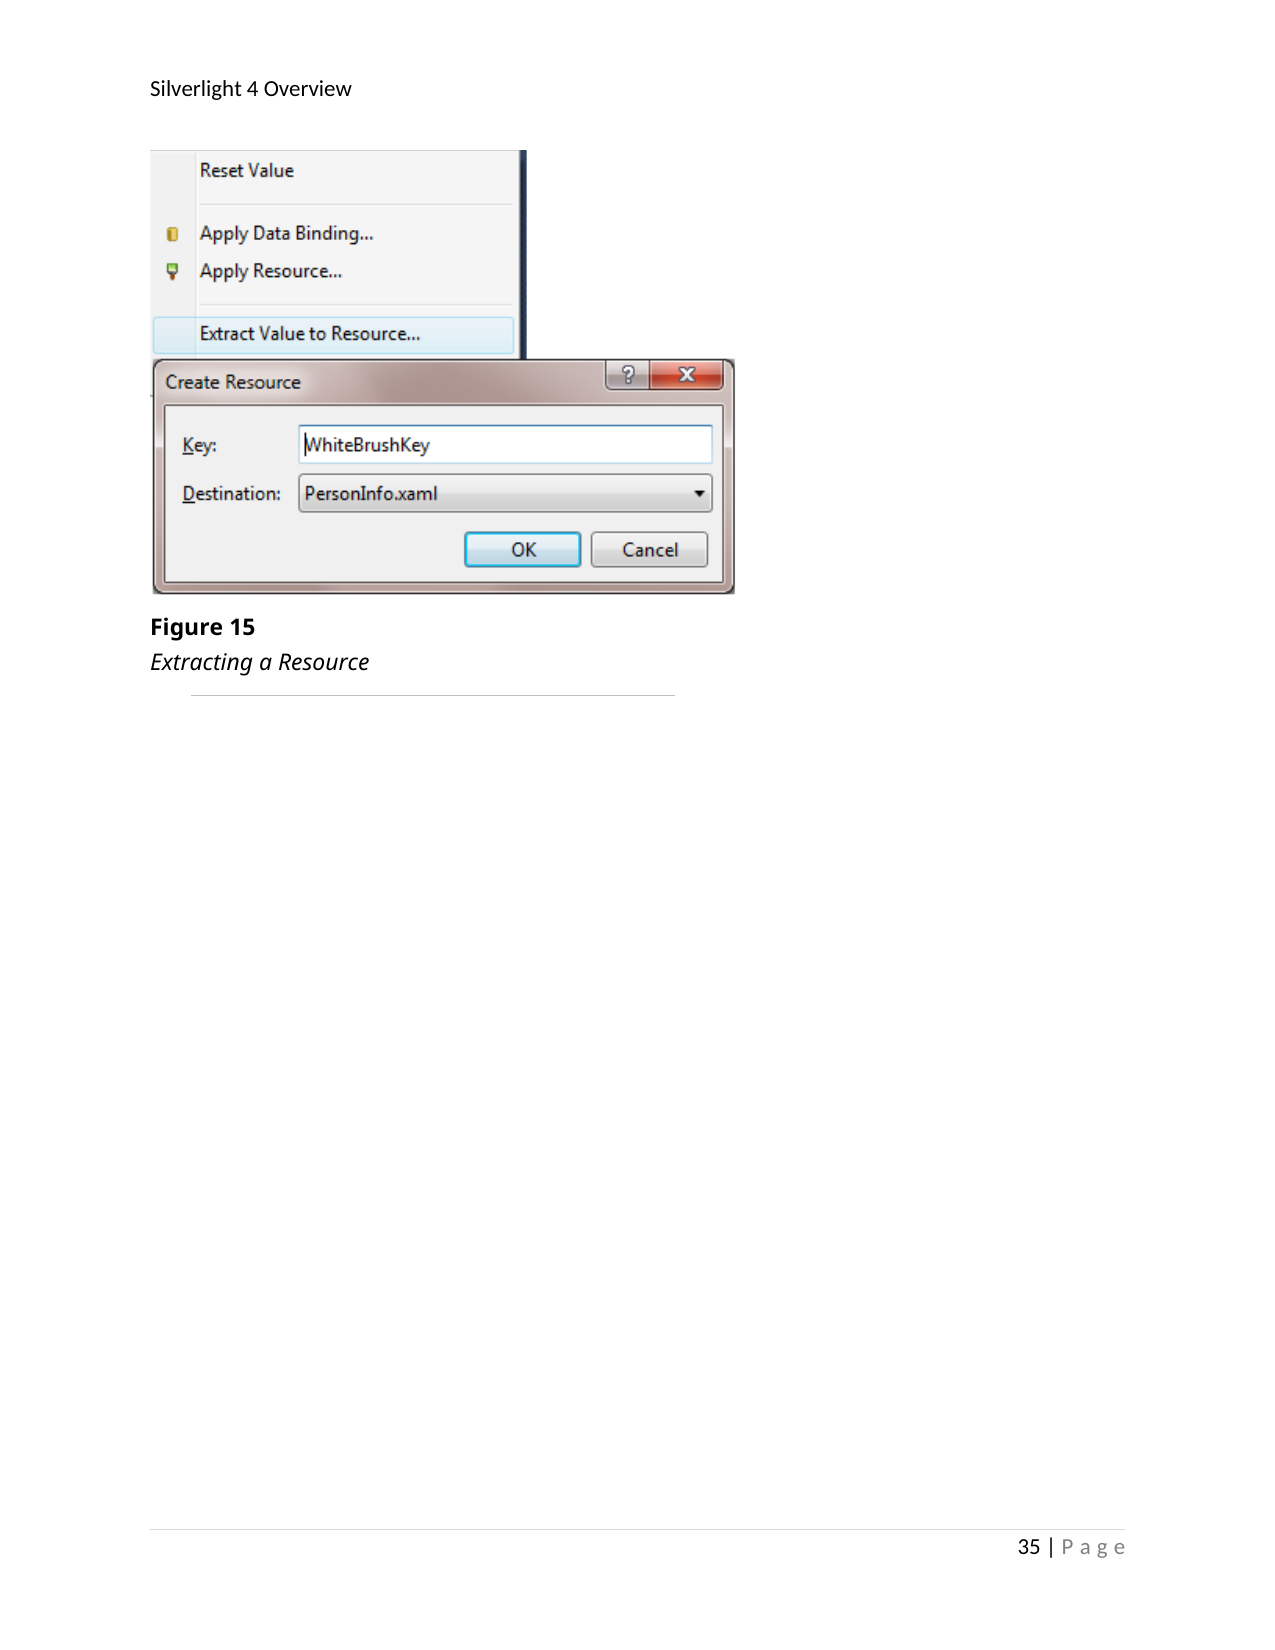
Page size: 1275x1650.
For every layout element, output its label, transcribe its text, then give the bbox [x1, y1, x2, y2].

text Figure 15 [150, 610, 1125, 642]
picture [150, 150, 746, 607]
text Extracting a Resource [150, 646, 1125, 678]
